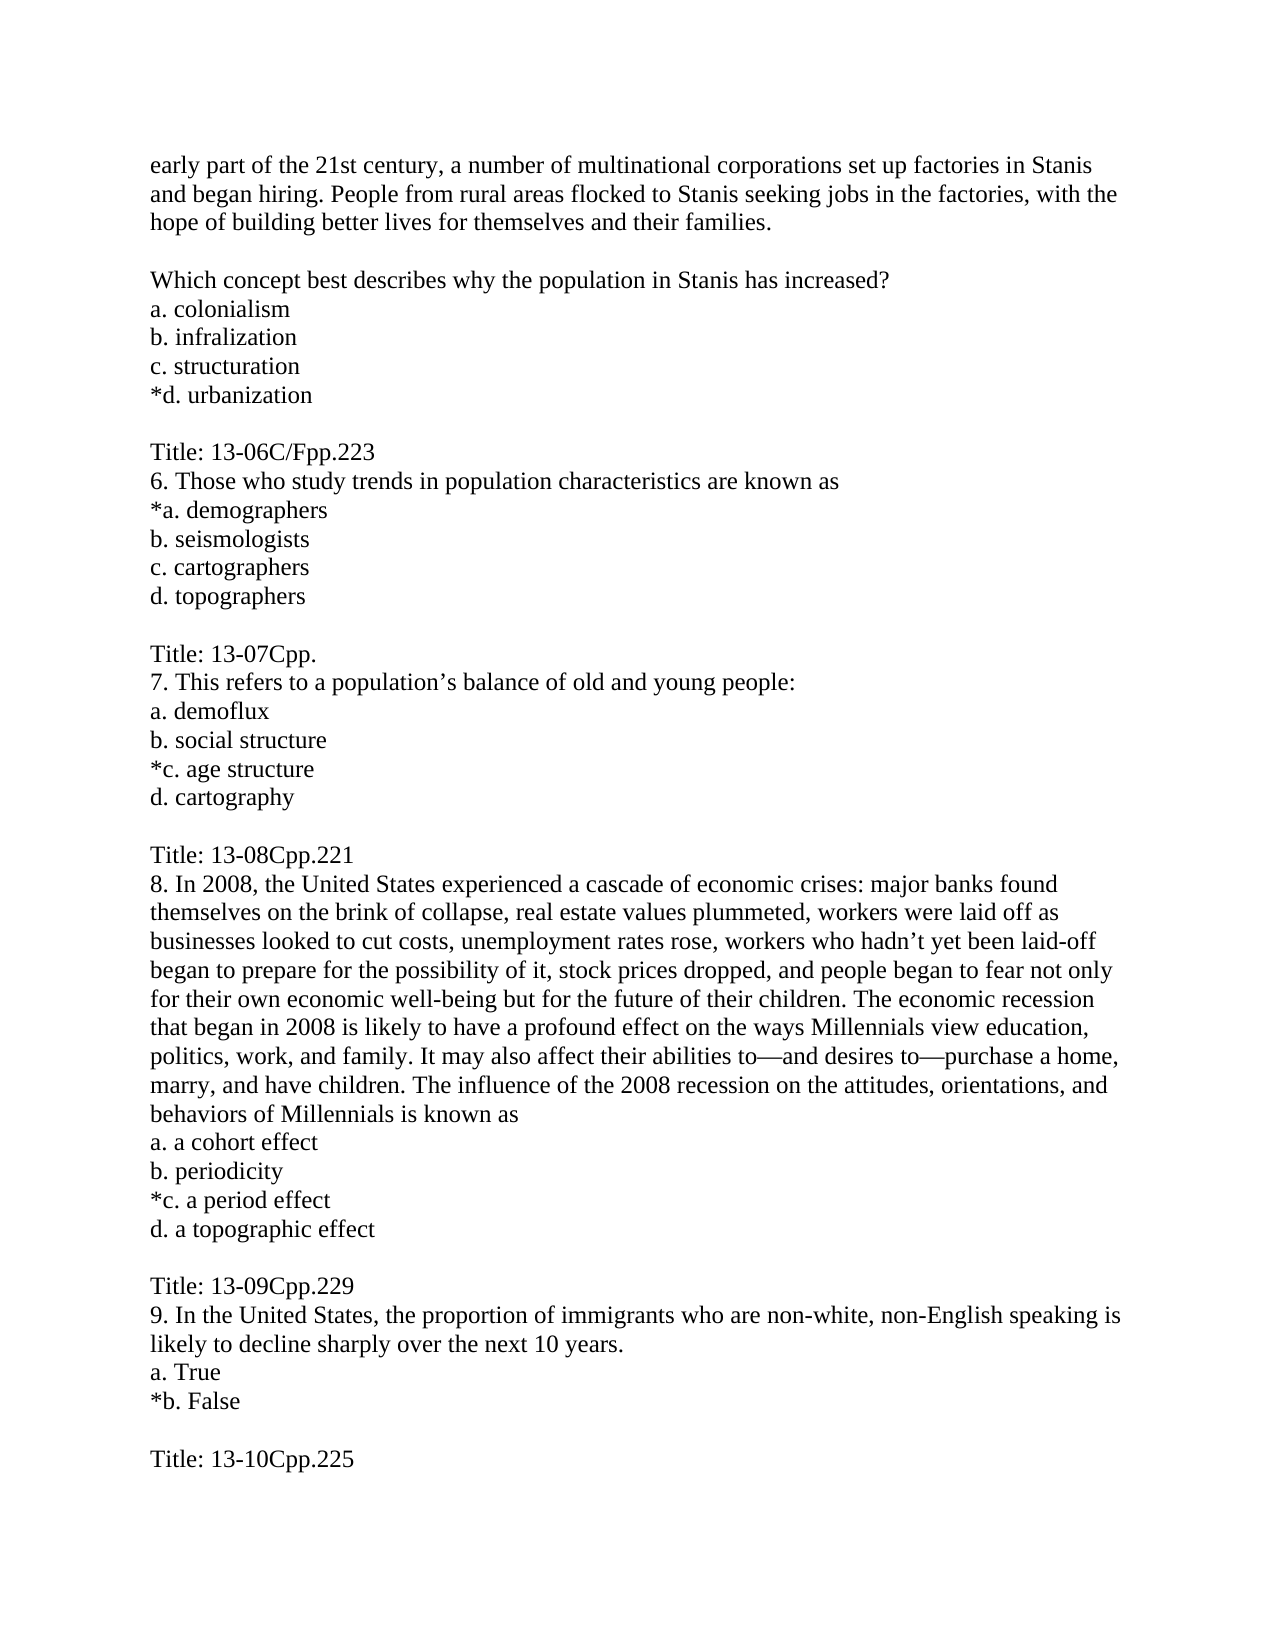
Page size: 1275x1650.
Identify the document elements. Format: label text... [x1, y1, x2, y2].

text *b. False [150, 1386, 1125, 1415]
text *c. age structure [150, 754, 1125, 782]
text 9. In the United States, the proportion of immigrants who are non-white, non-English speaking is likely to decline sharply over the next 10 years. [150, 1300, 1125, 1357]
text *a. demographers [150, 495, 1125, 524]
text Title: 13-09Cpp.229 [150, 1271, 1125, 1300]
text b. infralization [150, 322, 1125, 351]
text Title: 13-07Cpp. [150, 639, 1125, 667]
text a. demoflux [150, 696, 1125, 725]
text b. seismologists [150, 524, 1125, 552]
text 8. In 2008, the United States experienced a cascade of economic crises: major banks found themselves on the brink of collapse, real estate values plummeted, workers were laid off as businesses looked to cut costs, unemployment rates rose, workers who hadn’t yet been laid-off began to prepare for the possibility of it, stock prices dropped, and people began to fear not only for their own economic well-being but for the future of their children. The economic recession that began in 2008 is likely to have a profound effect on the ways Millennials view education, politics, work, and family. It may also affect their abilities to—and desires to—purchase a home, marry, and have children. The influence of the 2008 recession on the attitudes, orientations, and behaviors of Millennials is known as [150, 869, 1125, 1127]
text *d. urbanization [150, 380, 1125, 409]
text c. cartographers [150, 552, 1125, 581]
text b. social structure [150, 725, 1125, 754]
text d. a topographic effect [150, 1214, 1125, 1242]
text Title: 13-06C/Fpp.223 [150, 437, 1125, 466]
text a. a cohort effect [150, 1127, 1125, 1156]
text *c. a period effect [150, 1185, 1125, 1214]
text d. cartography [150, 782, 1125, 811]
text a. True [150, 1357, 1125, 1386]
text c. structuration [150, 351, 1125, 380]
text Which concept best describes why the population in Stanis has increased? [150, 265, 1125, 294]
text Title: 13-10Cpp.225 [150, 1444, 1125, 1472]
text Title: 13-08Cpp.221 [150, 840, 1125, 869]
text b. periodicity [150, 1156, 1125, 1185]
text d. topographers [150, 581, 1125, 610]
text 7. This refers to a population’s balance of old and young people: [150, 667, 1125, 696]
text a. colonialism [150, 294, 1125, 322]
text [150, 150, 1125, 236]
text 6. Those who study trends in population characteristics are known as [150, 466, 1125, 495]
